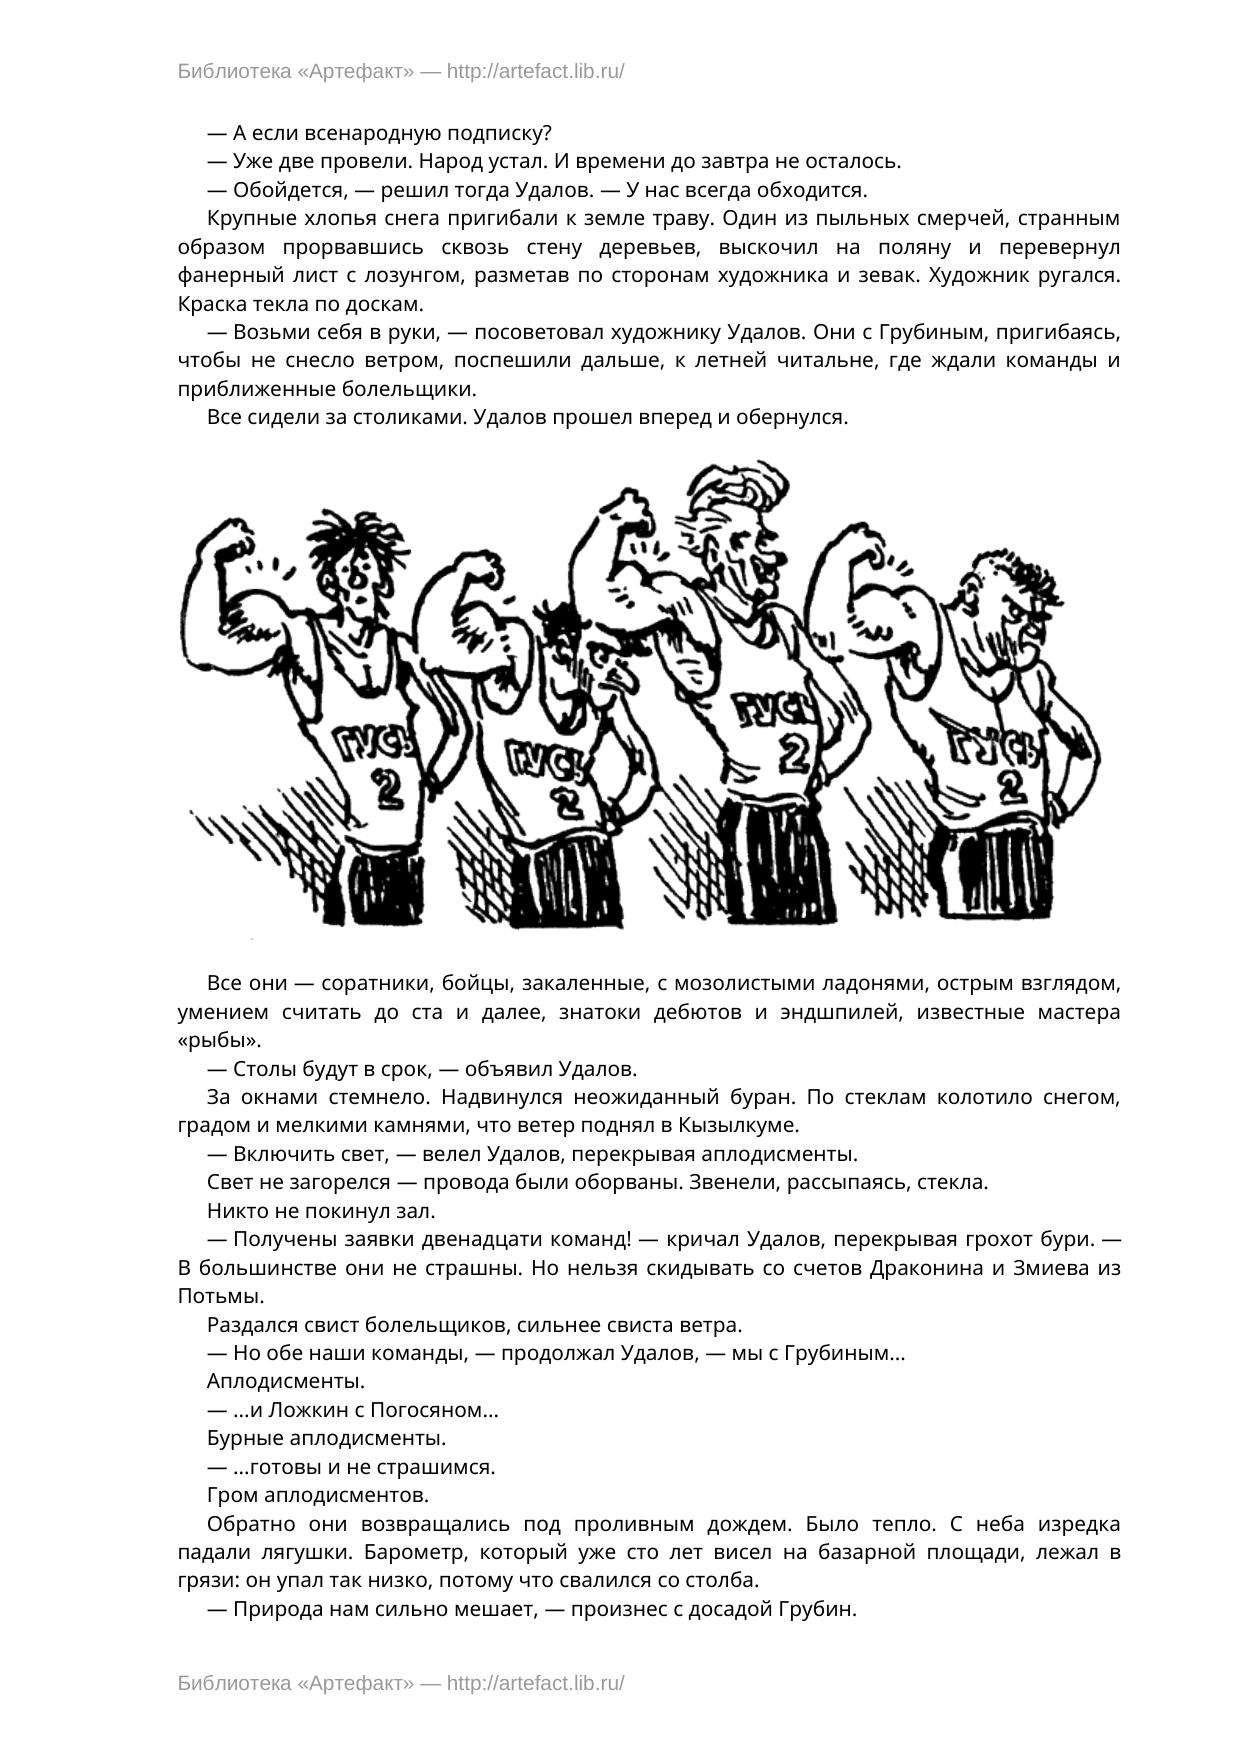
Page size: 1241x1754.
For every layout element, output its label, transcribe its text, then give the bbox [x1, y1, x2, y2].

text Крупные хлопья снега пригибали к земле траву. Один из пыльных смерчей, странным образом прорвавшись сквозь стену деревьев, выскочил на поляну и перевернул фанерный лист с лозунгом, разметав по сторонам художника и зевак. Художник ругался. Краска текла по доскам. [177, 203, 1122, 317]
text — Природа нам сильно мешает, — произнес с досадой Грубин. [177, 1594, 1122, 1622]
text За окнами стемнело. Надвинулся неожиданный буран. По стеклам колотило снегом, градом и мелкими камнями, что ветер поднял в Кызылкуме. [177, 1082, 1122, 1139]
text — Но обе наши команды, — продолжал Удалов, — мы с Грубиным... [177, 1338, 1122, 1367]
text Бурные аплодисменты. [177, 1423, 1122, 1452]
text Все сидели за столиками. Удалов прошел вперед и обернулся. [177, 402, 1122, 431]
text — Включить свет, — велел Удалов, перекрывая аплодисменты. [177, 1139, 1122, 1167]
text — Возьми себя в руки, — посоветовал художнику Удалов. Они с Грубиным, пригибаясь, чтобы не снесло ветром, поспешили дальше, к летней читальне, где ждали команды и приближенные болельщики. [177, 317, 1122, 402]
text Аплодисменты. [177, 1367, 1122, 1395]
text — Уже две провели. Народ устал. И времени до завтра не осталось. [177, 147, 1122, 175]
text Свет не загорелся — провода были оборваны. Звенели, рассыпаясь, стекла. [177, 1167, 1122, 1196]
text Никто не покинул зал. [177, 1196, 1122, 1224]
text — А если всенародную подписку? [177, 118, 1122, 147]
text Обратно они возвращались под проливным дождем. Было тепло. С неба изредка падали лягушки. Барометр, который уже сто лет висел на базарной площади, лежал в грязи: он упал так низко, потому что свалился со столба. [177, 1509, 1122, 1594]
text Гром аплодисментов. [177, 1480, 1122, 1509]
text — ...и Ложкин с Погосяном... [177, 1395, 1122, 1423]
text Все они — соратники, бойцы, закаленные, с мозолистыми ладонями, острым взглядом, умением считать до ста и далее, знатоки дебютов и эндшпилей, известные мастера «рыбы». [177, 968, 1122, 1054]
text — Обойдется, — решил тогда Удалов. — У нас всегда обходится. [177, 175, 1122, 203]
text — ...готовы и не страшимся. [177, 1452, 1122, 1480]
picture [180, 459, 1119, 940]
text — Получены заявки двенадцати команд! — кричал Удалов, перекрывая грохот бури. — В большинстве они не страшны. Но нельзя скидывать со счетов Драконина и Змиева из Потьмы. [177, 1224, 1122, 1310]
text — Столы будут в срок, — объявил Удалов. [177, 1054, 1122, 1082]
text Раздался свист болельщиков, сильнее свиста ветра. [177, 1310, 1122, 1338]
